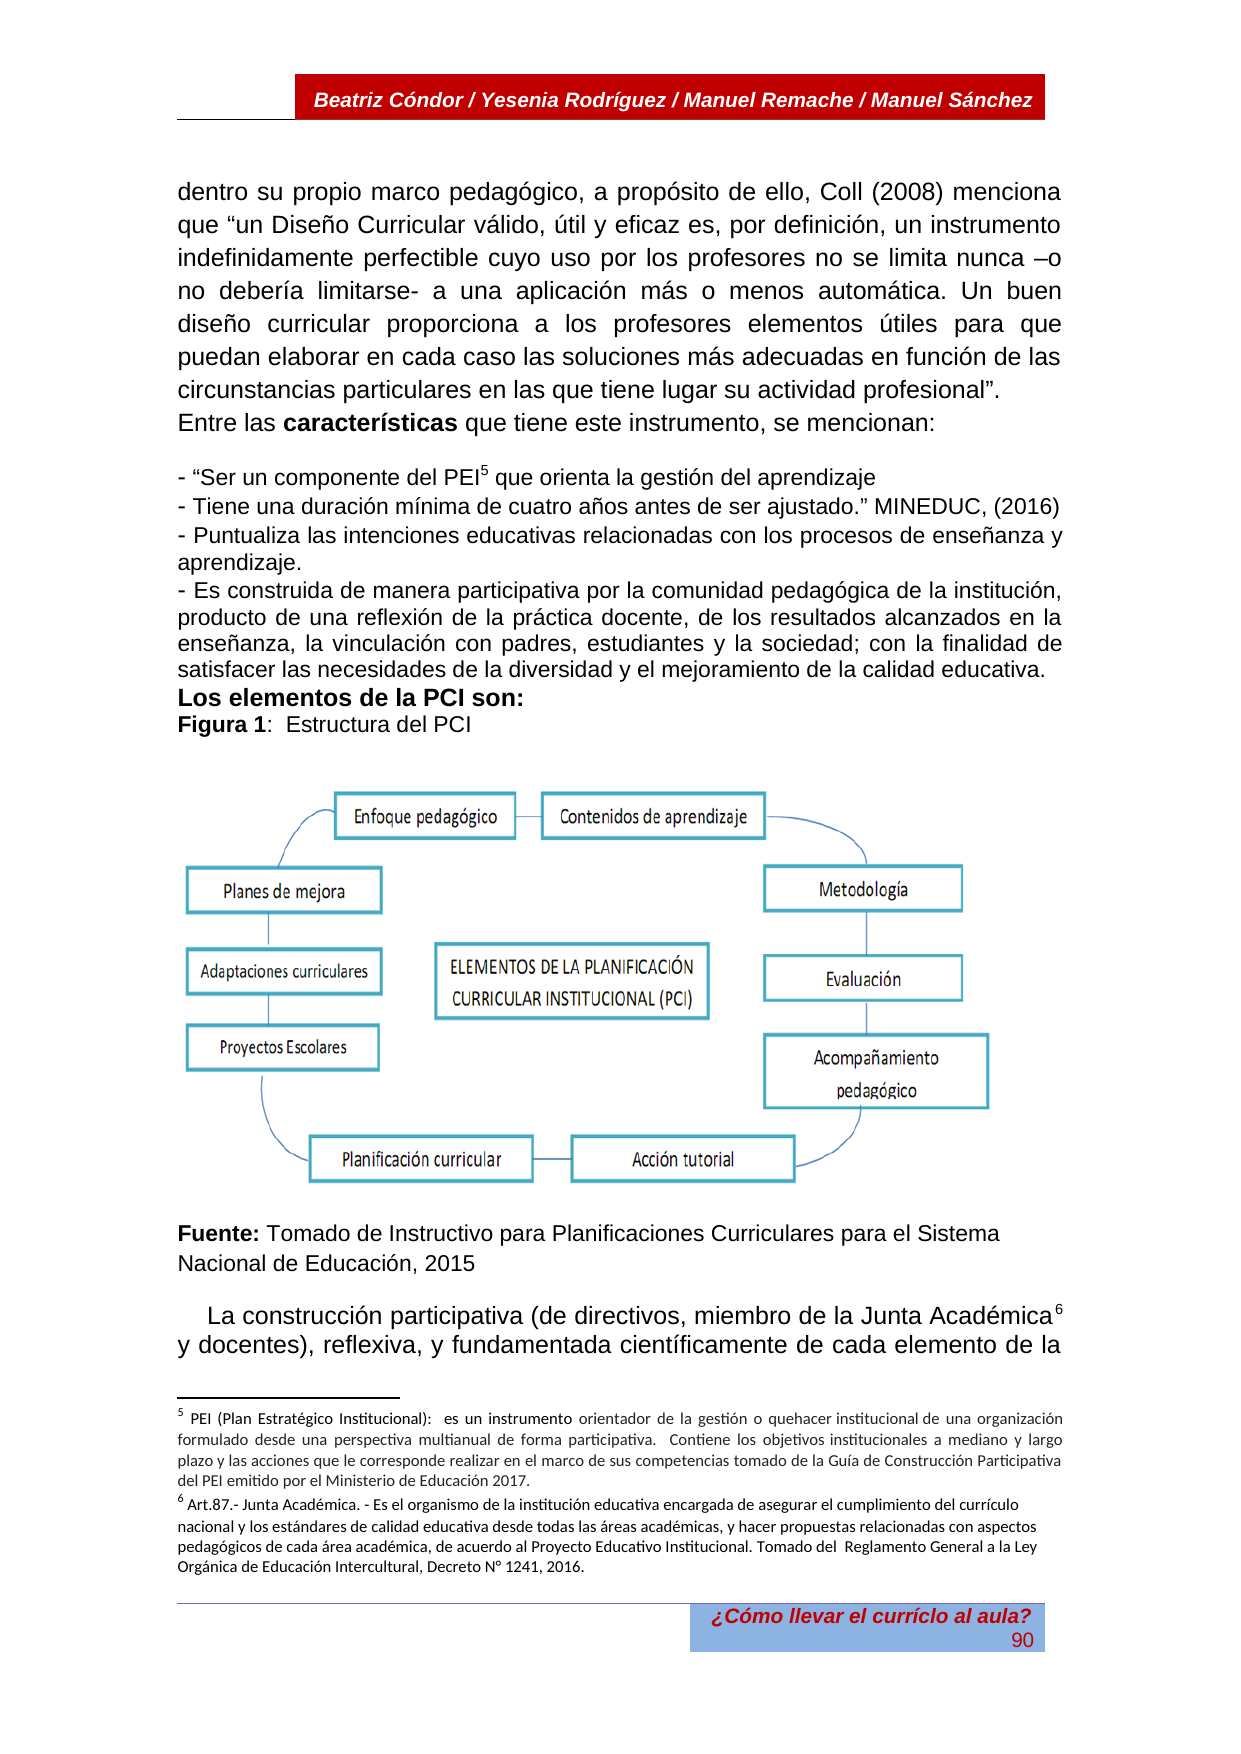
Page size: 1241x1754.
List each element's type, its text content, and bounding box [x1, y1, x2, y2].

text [177, 1301, 1063, 1359]
picture [177, 740, 993, 1200]
text - Tiene una duración mínima de cuatro años antes de ser ajustado.” MINEDUC, (2016) [177, 491, 1063, 520]
text - Es construida de manera participativa por la comunidad pedagógica de la institución, producto de una reflexión de la práctica docente, de los resultados alcanzados en la enseñanza, la vinculación con padres, estudiantes y la sociedad; con la finalidad de satisfacer las necesidades de la diversidad y el mejoramiento de la calidad educativa. [177, 575, 1063, 683]
text Fuente: Tomado de Instructivo para Planificaciones Curriculares para el Sistema Nacional de Educación, 2015 [177, 1220, 1063, 1277]
text - Puntualiza las intenciones educativas relacionadas con los procesos de enseñanza y aprendizaje. [177, 520, 1063, 575]
text Entre las características que tiene este instrumento, se mencionan: [177, 408, 1063, 437]
text Figura 1: Estructura del PCI [177, 711, 1063, 738]
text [177, 177, 1063, 404]
text - “Ser un componente del PEI que orienta la gestión del aprendizaje [177, 462, 1063, 491]
text Los elementos de la PCI son: [177, 683, 1063, 711]
